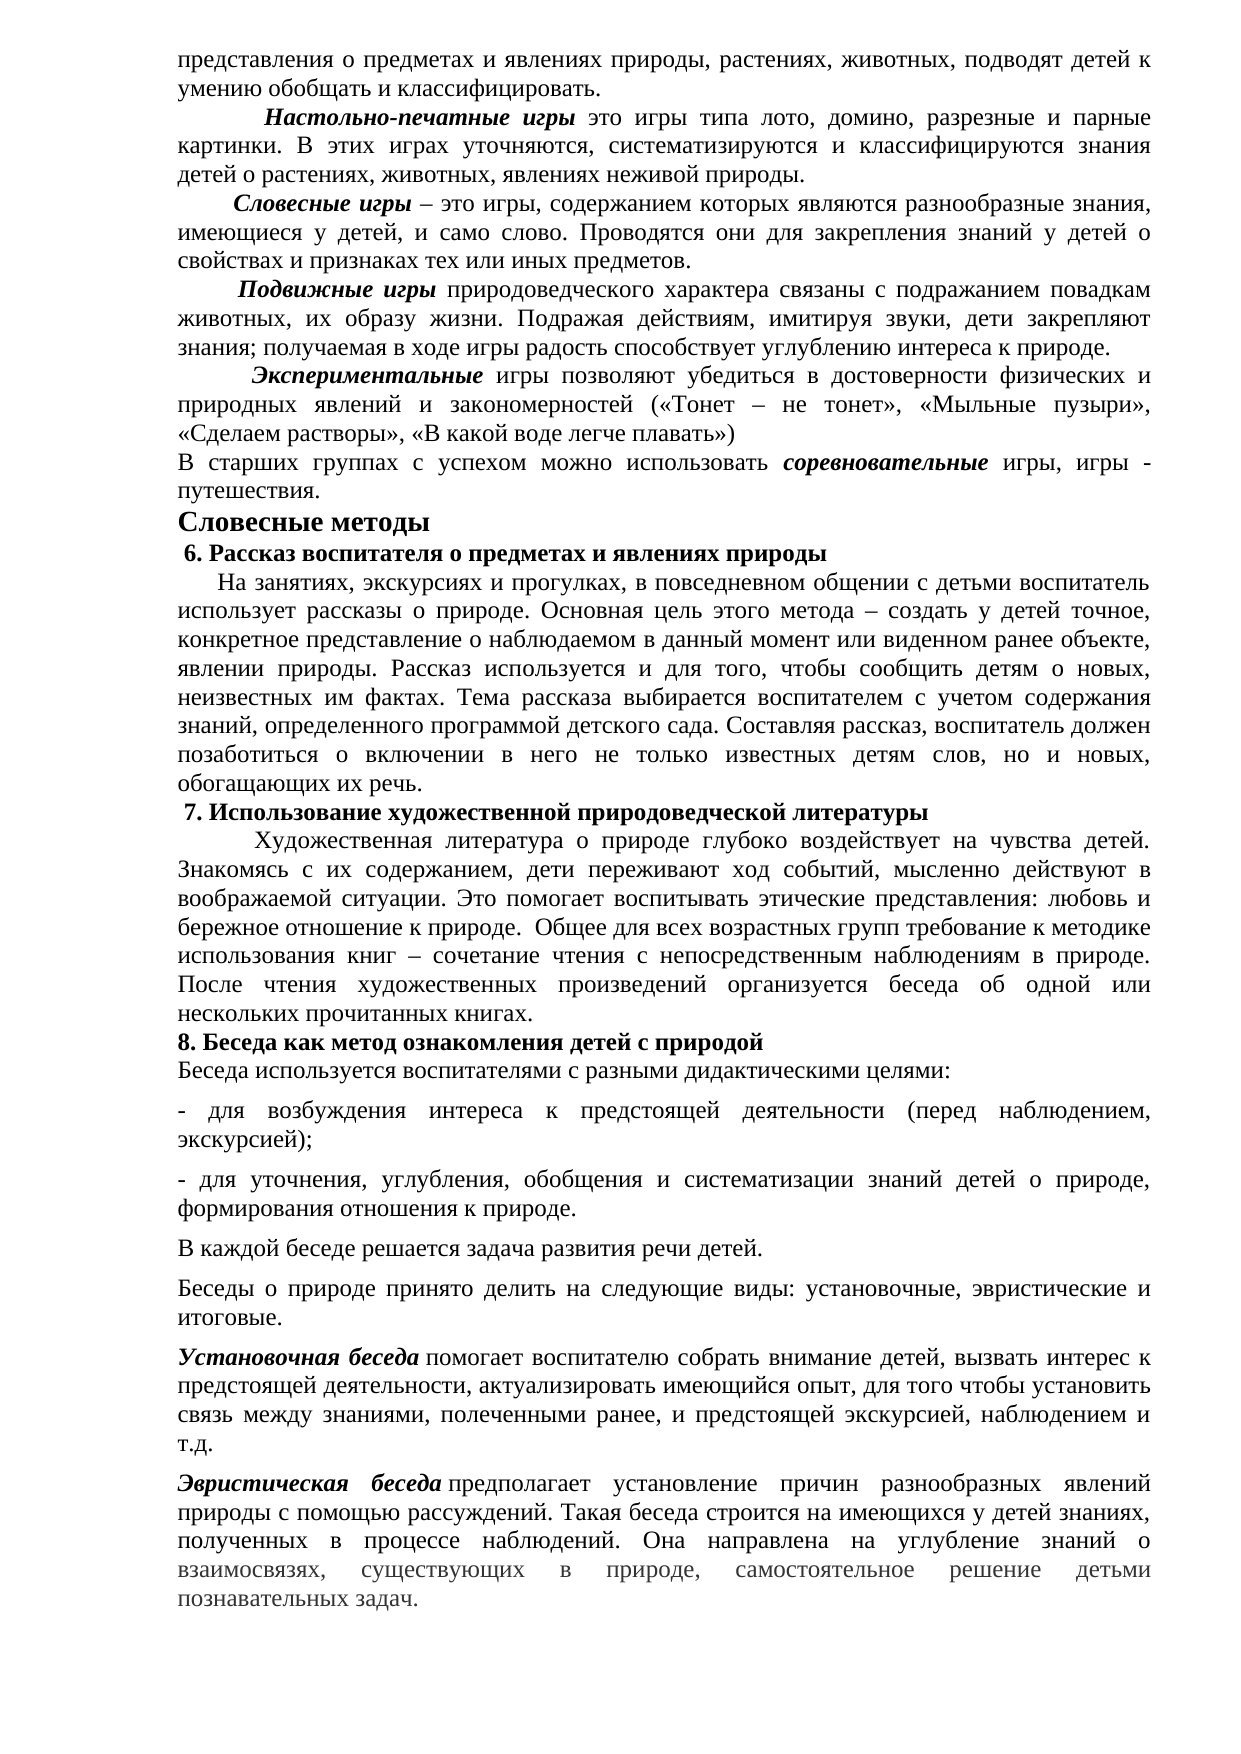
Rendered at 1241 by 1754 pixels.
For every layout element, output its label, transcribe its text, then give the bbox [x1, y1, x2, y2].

text В старших группах с успехом можно использовать соревновательные игры, игры - путешествия. [177, 447, 1152, 504]
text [177, 44, 1152, 102]
text Беседа используется воспитателями с разными дидактическими целями: [177, 1055, 1152, 1084]
text На занятиях, экскурсиях и прогулках, в повседневном общении с детьми воспитатель использует рассказы о природе. Основная цель этого метода – создать у детей точное, конкретное представление о наблюдаемом в данный момент или виденном ранее объекте, явлении природы. Рассказ используется и для того, чтобы сообщить детям о новых, неизвестных им фактах. Тема рассказа выбирается воспитателем с учетом содержания знаний, определенного программой детского сада. Составляя рассказ, воспитатель должен позаботиться о включении в него не только известных детям слов, но и новых, обогащающих их речь. [177, 567, 1152, 797]
text В каждой беседе решается задача развития речи детей. [177, 1233, 1152, 1262]
text Установочная беседа помогает воспитателю собрать внимание детей, вызвать интерес к предстоящей деятельности, актуализировать имеющийся опыт, для того чтобы установить связь между знаниями, полеченными ранее, и предстоящей экскурсией, наблюдением и т.д. [177, 1342, 1152, 1457]
text Экспериментальные игры позволяют убедиться в достоверности физических и природных явлений и закономерностей («Тонет – не тонет», «Мыльные пузыри», «Сделаем растворы», «В какой воде легче плавать») [177, 361, 1152, 447]
text Настольно-печатные игры это игры типа лото, домино, разрезные и парные картинки. В этих играх уточняются, систематизируются и классифицируются знания детей о растениях, животных, явлениях неживой природы. [177, 102, 1152, 188]
text - для уточнения, углубления, обобщения и систематизации знаний детей о природе, формирования отношения к природе. [177, 1164, 1152, 1222]
text - для возбуждения интереса к предстоящей деятельности (перед наблюдением, экскурсией); [177, 1095, 1152, 1153]
text Беседы о природе принято делить на следующие виды: установочные, эвристические и итоговые. [177, 1273, 1152, 1330]
text Словесные игры – это игры, содержанием которых являются разнообразные знания, имеющиеся у детей, и само слово. Проводятся они для закрепления знаний у детей о свойствах и признаках тех или иных предметов. [177, 188, 1152, 274]
text Художественная литература о природе глубоко воздействует на чувства детей. Знакомясь с их содержанием, дети переживают ход событий, мысленно действуют в воображаемой ситуации. Это помогает воспитывать этические представления: любовь и бережное отношение к природе. Общее для всех возрастных групп требование к методике использования книг – сочетание чтения с непосредственным наблюдениям в природе. После чтения художественных произведений организуется беседа об одной или нескольких прочитанных книгах. [177, 825, 1152, 1027]
text 6. Рассказ воспитателя о предметах и явлениях природы [177, 538, 1152, 567]
text Подвижные игры природоведческого характера связаны с подражанием повадкам животных, их образу жизни. Подражая действиям, имитируя звуки, дети закрепляют знания; получаемая в ходе игры радость способствует углублению интереса к природе. [177, 274, 1152, 361]
text Словесные методы [177, 504, 1152, 538]
text 8. Беседа как метод ознакомления детей с природой [177, 1027, 1152, 1055]
text Эвристическая беседа предполагает установление причин разнообразных явлений природы с помощью рассуждений. Такая беседа строится на имеющихся у детей знаниях, полученных в процессе наблюдений. Она направлена на углубление знаний о взаимосвязях, существующих в природе, самостоятельное решение детьми познавательных задач. [177, 1468, 1152, 1612]
text 7. Использование художественной природоведческой литературы [177, 797, 1152, 825]
